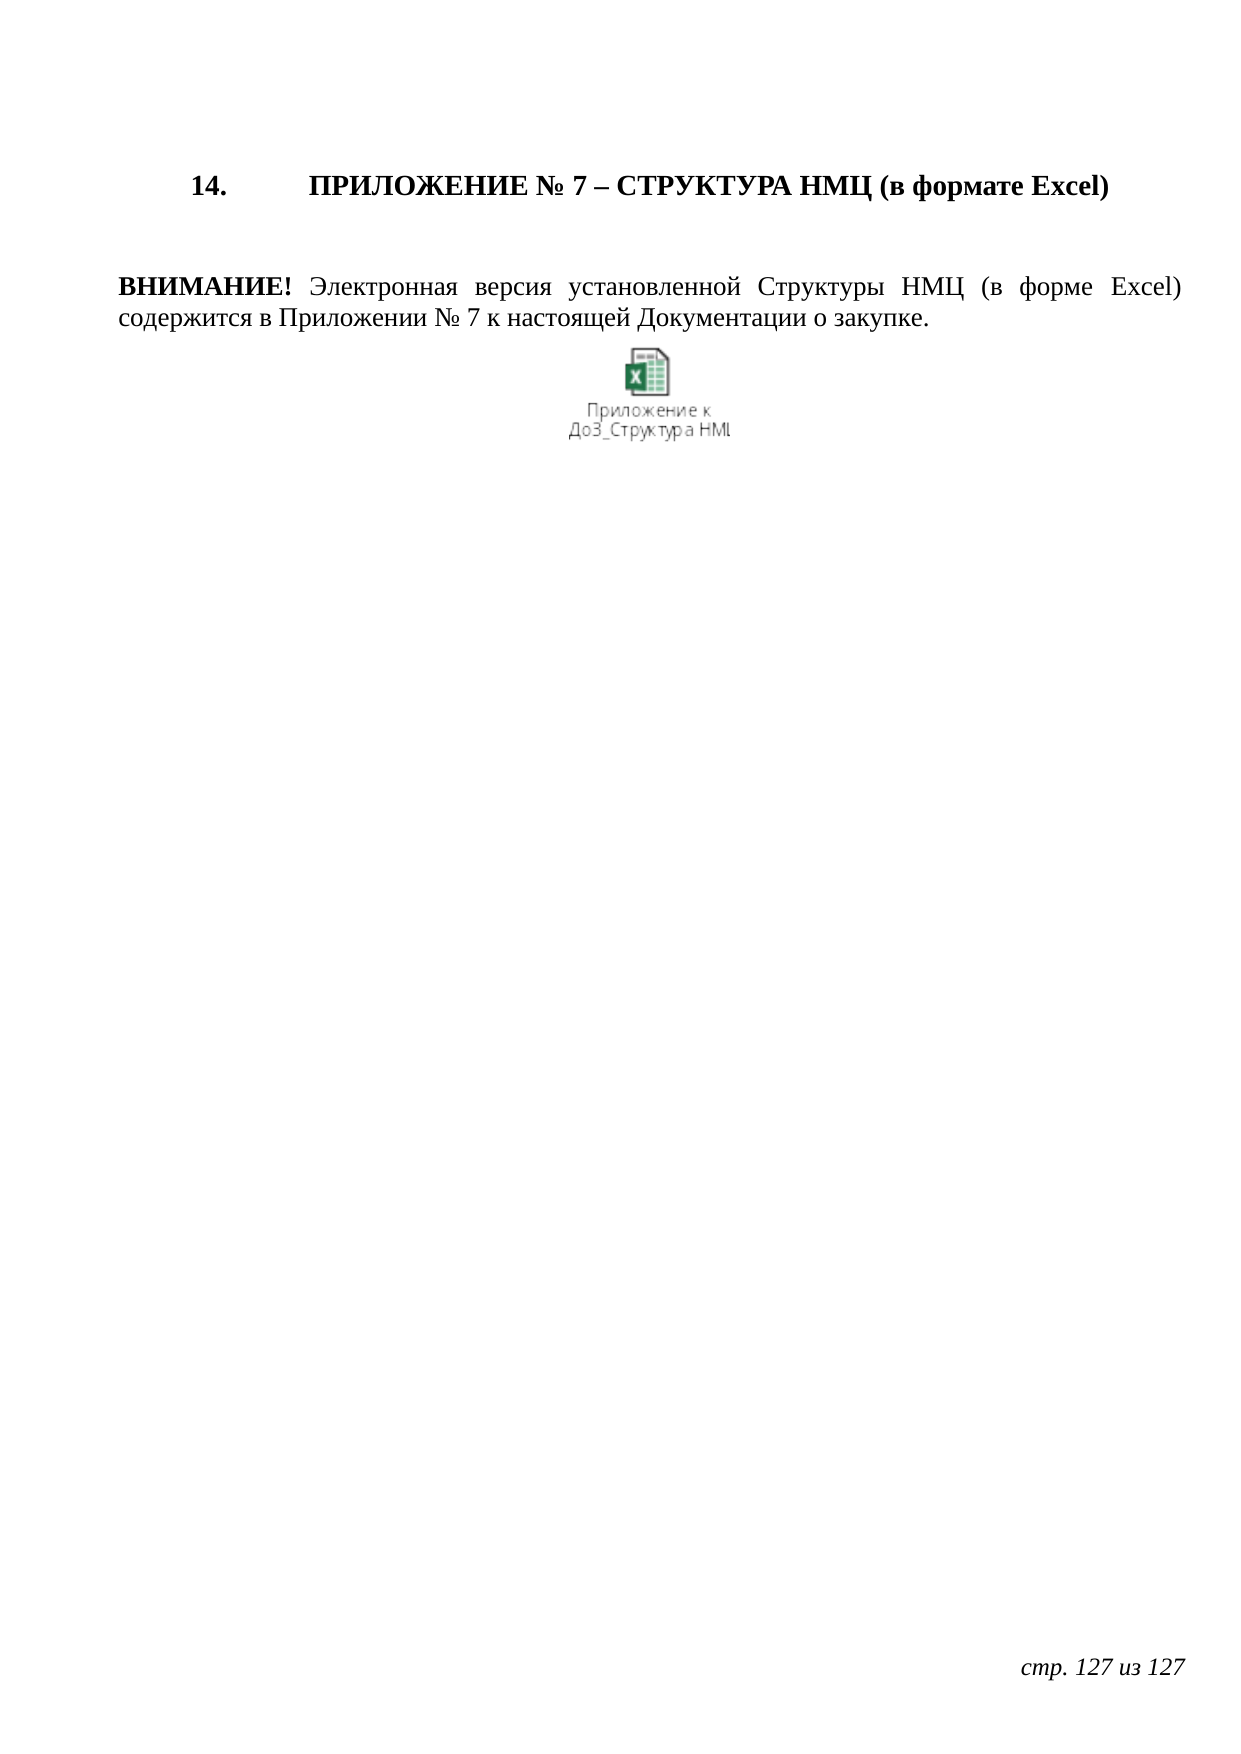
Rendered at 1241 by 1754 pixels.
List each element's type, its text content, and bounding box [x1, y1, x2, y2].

text ВНИМАНИЕ! Электронная версия установленной Структуры НМЦ (в форме Excel) содержится в Приложении № 7 к настоящей Документации о закупке. [118, 270, 1181, 333]
subtitle ПРИЛОЖЕНИЕ № 7 – СТРУКТУРА НМЦ (в формате Excel) [118, 168, 1181, 202]
